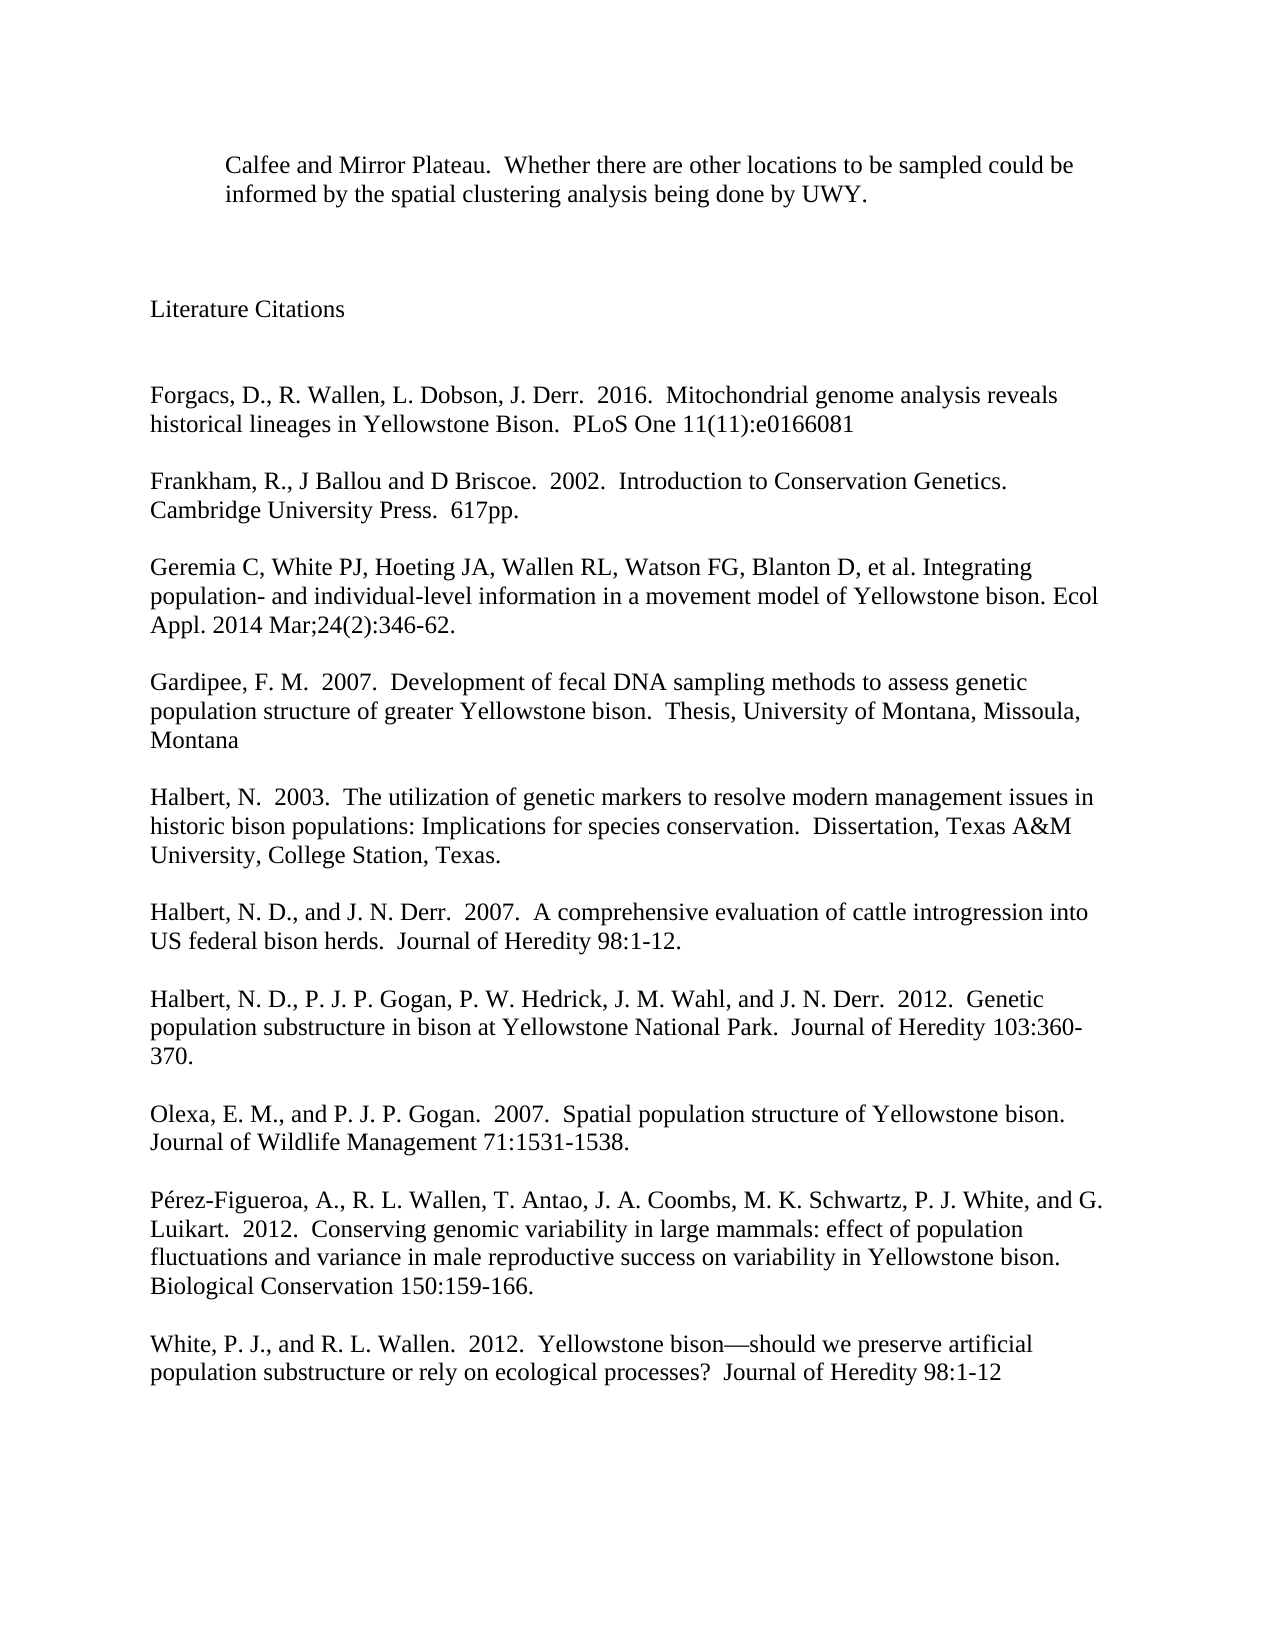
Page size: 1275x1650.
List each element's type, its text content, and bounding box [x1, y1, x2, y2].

text Olexa, E. M., and P. J. P. Gogan. 2007. Spatial population structure of Yellowstone bison. Journal of Wildlife Management 71:1531-1538. [150, 1099, 1125, 1156]
text Geremia C, White PJ, Hoeting JA, Wallen RL, Watson FG, Blanton D, et al. Integrating population- and individual-level information in a movement model of Yellowstone bison. Ecol Appl. 2014 Mar;24(2):346-62. [150, 552, 1125, 639]
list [187, 150, 1125, 207]
text Halbert, N. 2003. The utilization of genetic markers to resolve modern management issues in historic bison populations: Implications for species conservation. Dissertation, Texas A&M University, College Station, Texas. [150, 782, 1125, 869]
text Forgacs, D., R. Wallen, L. Dobson, J. Derr. 2016. Mitochondrial genome analysis reveals historical lineages in Yellowstone Bison. PLoS One 11(11):e0166081 [150, 380, 1125, 437]
text Halbert, N. D., P. J. P. Gogan, P. W. Hedrick, J. M. Wahl, and J. N. Derr. 2012. Genetic population substructure in bison at Yellowstone National Park. Journal of Heredity 103:360-370. [150, 984, 1125, 1070]
text White, P. J., and R. L. Wallen. 2012. Yellowstone bison—should we preserve artificial population substructure or rely on ecological processes? Journal of Heredity 98:1-12 [150, 1329, 1125, 1386]
text Gardipee, F. M. 2007. Development of fecal DNA sampling methods to assess genetic population structure of greater Yellowstone bison. Thesis, University of Montana, Missoula, Montana [150, 667, 1125, 754]
text Literature Citations [150, 294, 1125, 322]
text Frankham, R., J Ballou and D Briscoe. 2002. Introduction to Conservation Genetics. Cambridge University Press. 617pp. [150, 466, 1125, 524]
text Pérez-Figueroa, A., R. L. Wallen, T. Antao, J. A. Coombs, M. K. Schwartz, P. J. White, and G. Luikart. 2012. Conserving genomic variability in large mammals: effect of population fluctuations and variance in male reproductive success on variability in Yellowstone bison. Biological Conservation 150:159-166. [150, 1185, 1125, 1300]
text Halbert, N. D., and J. N. Derr. 2007. A comprehensive evaluation of cattle introgression into US federal bison herds. Journal of Heredity 98:1-12. [150, 897, 1125, 955]
